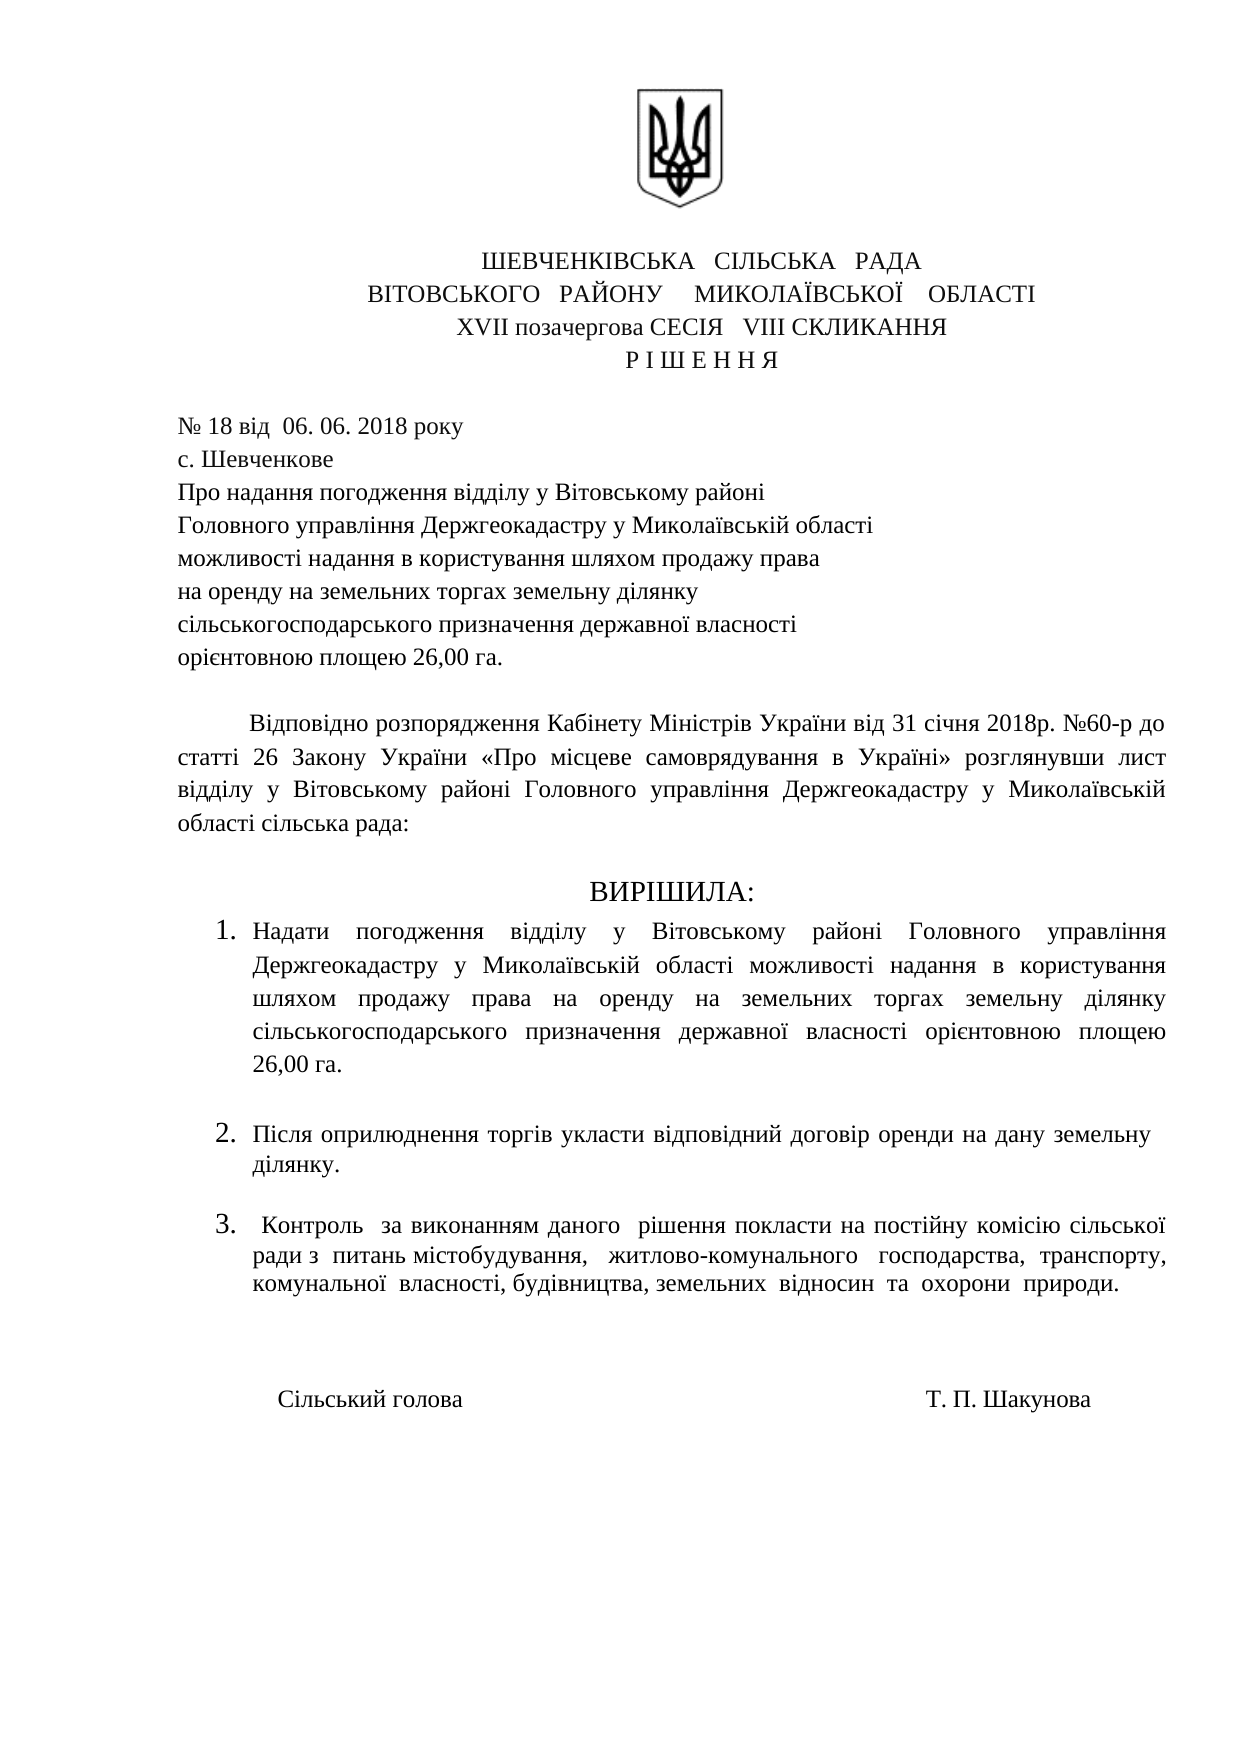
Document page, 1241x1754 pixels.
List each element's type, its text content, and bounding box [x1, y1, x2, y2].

list Після оприлюднення торгів укласти відповідний договір оренди на дану земельну ділянку. [215, 1115, 1152, 1177]
list Сільський голова Т. П. Шакунова [252, 1384, 1152, 1413]
text Про надання погодження відділу у Вітовському районі [177, 477, 1167, 506]
list Контроль за виконанням даного рішення покласти на постійну комісію сільської ради з питань містобудування, житлово-комунального господарства, транспорту, комунальної власності, будівництва, земельних відносин та охорони природи. [215, 1206, 1167, 1297]
text № 18 від 06. 06. 2018 року с. Шевченкове [177, 411, 1167, 473]
text сільськогосподарського призначення державної власності [177, 609, 1167, 638]
text Головного управління Держгеокадастру у Миколаївській області [177, 510, 1167, 539]
text на оренду на земельних торгах земельну ділянку [177, 576, 1167, 605]
text ВИРІШИЛА: [177, 874, 1167, 907]
text ШЕВЧЕНКІВСЬКА СІЛЬСЬКА РАДА ВІТОВСЬКОГО РАЙОНУ МИКОЛАЇВСЬКОЇ ОБЛАСТІ ХVІІ позачергова СЕСІЯ VІІІ СКЛИКАННЯ [236, 246, 1167, 341]
text Відповідно розпорядження Кабінету Міністрів України від 31 січня 2018р. №60-р до статті 26 Закону України «Про місцеве самоврядування в Україні» розглянувши лист відділу у Вітовському районі Головного управління Держгеокадастру у Миколаївській області сільська рада: [177, 708, 1167, 836]
text Р І Ш Е Н Н Я [236, 345, 1167, 374]
list Надати погодження відділу у Вітовському районі Головного управління Держгеокадастру у Миколаївській області можливості надання в користування шляхом продажу права на оренду на земельних торгах земельну ділянку сільськогосподарського призначення державної власності орієнтовною площею 26,00 га. [215, 912, 1167, 1078]
text орієнтовною площею 26,00 га. [177, 642, 1167, 671]
text можливості надання в користування шляхом продажу права [177, 543, 1167, 572]
picture [636, 88, 724, 209]
